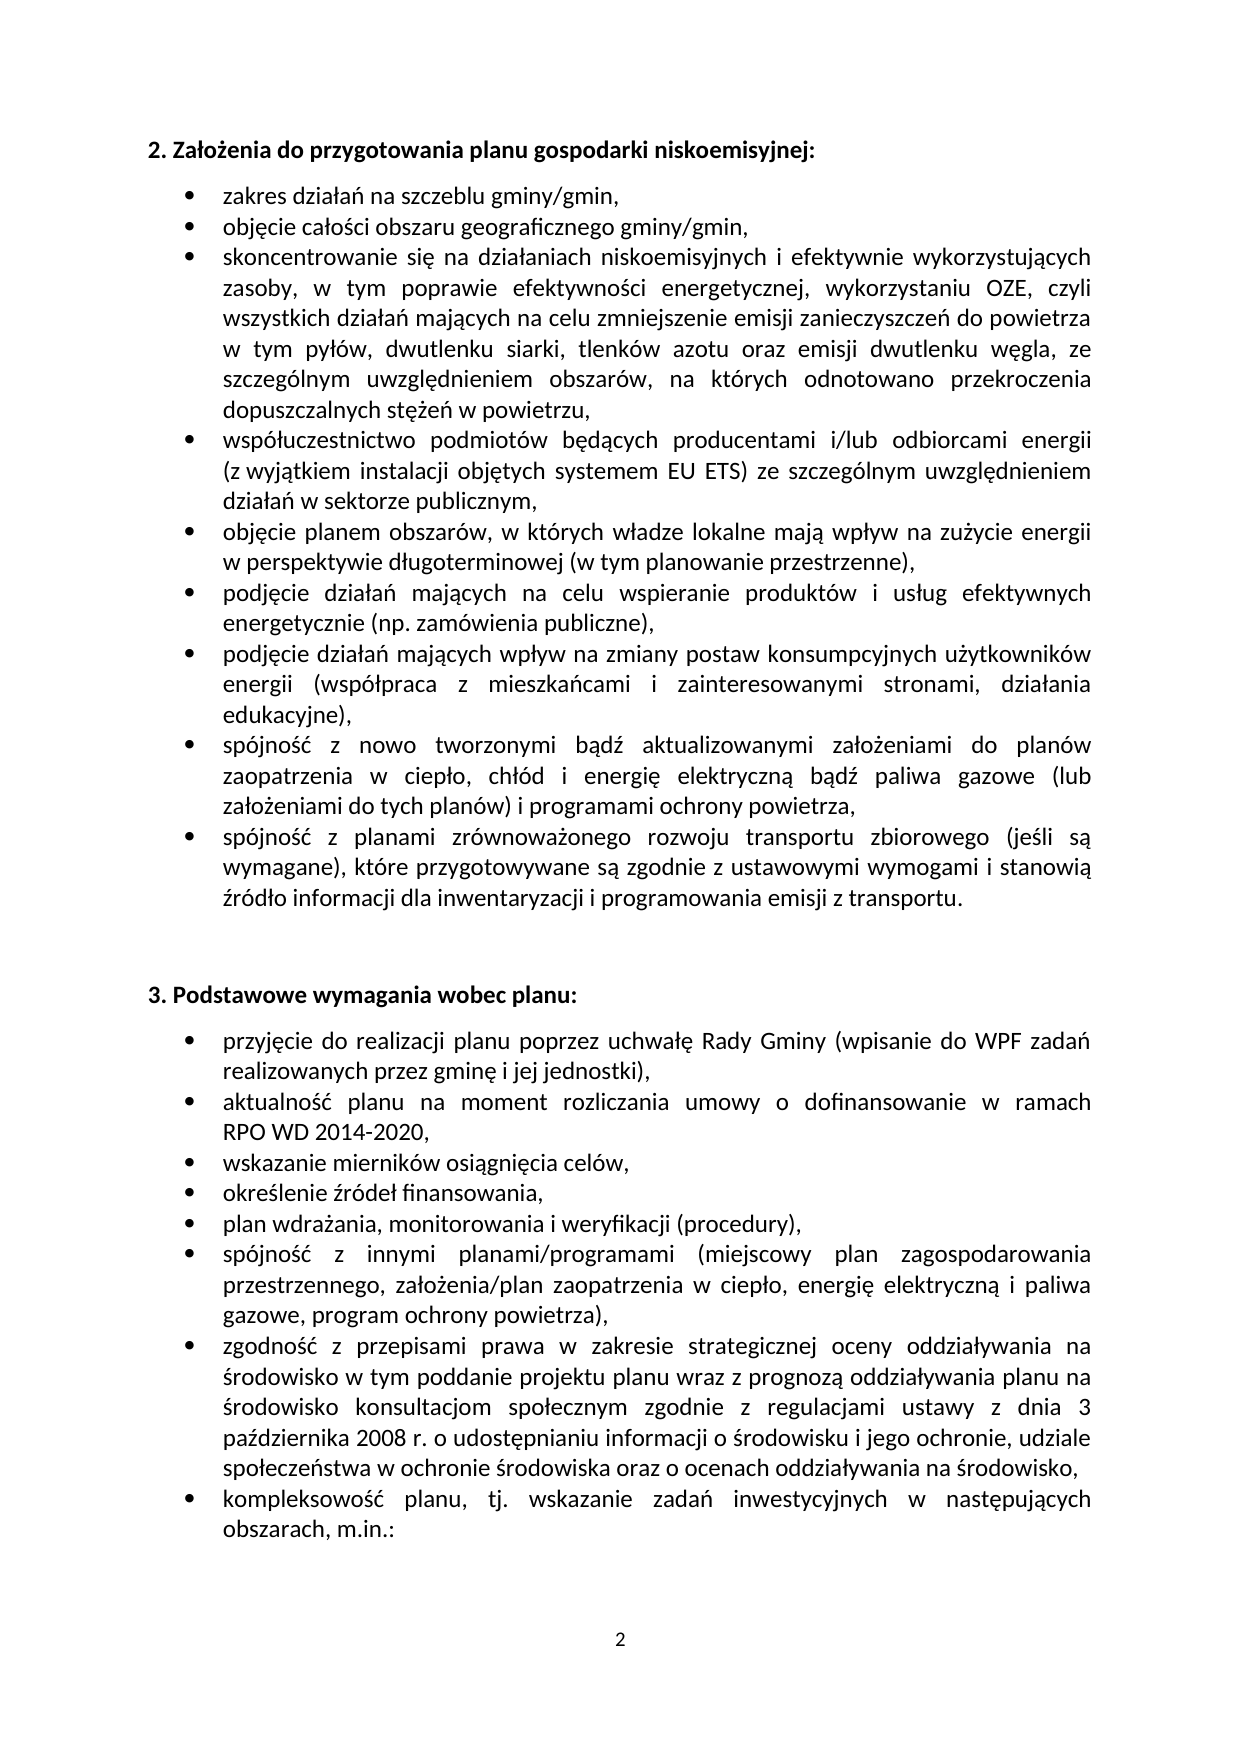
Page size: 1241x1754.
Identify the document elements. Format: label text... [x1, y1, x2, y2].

text 2. Założenia do przygotowania planu gospodarki niskoemisyjnej: [148, 134, 1092, 165]
list spójność z innymi planami/programami (miejscowy plan zagospodarowania przestrzennego, założenia/plan zaopatrzenia w ciepło, energię elektryczną i paliwa gazowe, program ochrony powietrza), [185, 1238, 1092, 1330]
list zgodność z przepisami prawa w zakresie strategicznej oceny oddziaływania na środowisko w tym poddanie projektu planu wraz z prognozą oddziaływania planu na środowisko konsultacjom społecznym zgodnie z regulacjami ustawy z dnia 3 października 2008 r. o udostępnianiu informacji o środowisku i jego ochronie, udziale społeczeństwa w ochronie środowiska oraz o ocenach oddziaływania na środowisko, [185, 1330, 1092, 1483]
list skoncentrowanie się na działaniach niskoemisyjnych i efektywnie wykorzystujących zasoby, w tym poprawie efektywności energetycznej, wykorzystaniu OZE, czyli wszystkich działań mających na celu zmniejszenie emisji zanieczyszczeń do powietrza w tym pyłów, dwutlenku siarki, tlenków azotu oraz emisji dwutlenku węgla, ze szczególnym uwzględnieniem obszarów, na których odnotowano przekroczenia dopuszczalnych stężeń w powietrzu, [185, 241, 1092, 424]
list objęcie planem obszarów, w których władze lokalne mają wpływ na zużycie energii w perspektywie długoterminowej (w tym planowanie przestrzenne), [185, 516, 1092, 577]
list określenie źródeł finansowania, [185, 1177, 1092, 1208]
list współuczestnictwo podmiotów będących producentami i/lub odbiorcami energii (z wyjątkiem instalacji objętych systemem EU ETS) ze szczególnym uwzględnieniem działań w sektorze publicznym, [185, 424, 1092, 516]
list spójność z nowo tworzonymi bądź aktualizowanymi założeniami do planów zaopatrzenia w ciepło, chłód i energię elektryczną bądź paliwa gazowe (lub założeniami do tych planów) i programami ochrony powietrza, [185, 729, 1092, 821]
list podjęcie działań mających wpływ na zmiany postaw konsumpcyjnych użytkowników energii (współpraca z mieszkańcami i zainteresowanymi stronami, działania edukacyjne), [185, 638, 1092, 729]
text 3. Podstawowe wymagania wobec planu: [148, 979, 1092, 1010]
list aktualność planu na moment rozliczania umowy o dofinansowanie w ramach RPO WD 2014-2020, [185, 1086, 1092, 1147]
list przyjęcie do realizacji planu poprzez uchwałę Rady Gminy (wpisanie do WPF zadań realizowanych przez gminę i jej jednostki), [185, 1025, 1092, 1086]
list podjęcie działań mających na celu wspieranie produktów i usług efektywnych energetycznie (np. zamówienia publiczne), [185, 577, 1092, 638]
list wskazanie mierników osiągnięcia celów, [185, 1147, 1092, 1177]
list kompleksowość planu, tj. wskazanie zadań inwestycyjnych w następujących obszarach, m.in.: [185, 1483, 1092, 1544]
list plan wdrażania, monitorowania i weryfikacji (procedury), [185, 1208, 1092, 1238]
list objęcie całości obszaru geograficznego gminy/gmin, [185, 211, 1092, 241]
list spójność z planami zrównoważonego rozwoju transportu zbiorowego (jeśli są wymagane), które przygotowywane są zgodnie z ustawowymi wymogami i stanowią źródło informacji dla inwentaryzacji i programowania emisji z transportu. [185, 821, 1092, 913]
list zakres działań na szczeblu gminy/gmin, [185, 180, 1092, 211]
